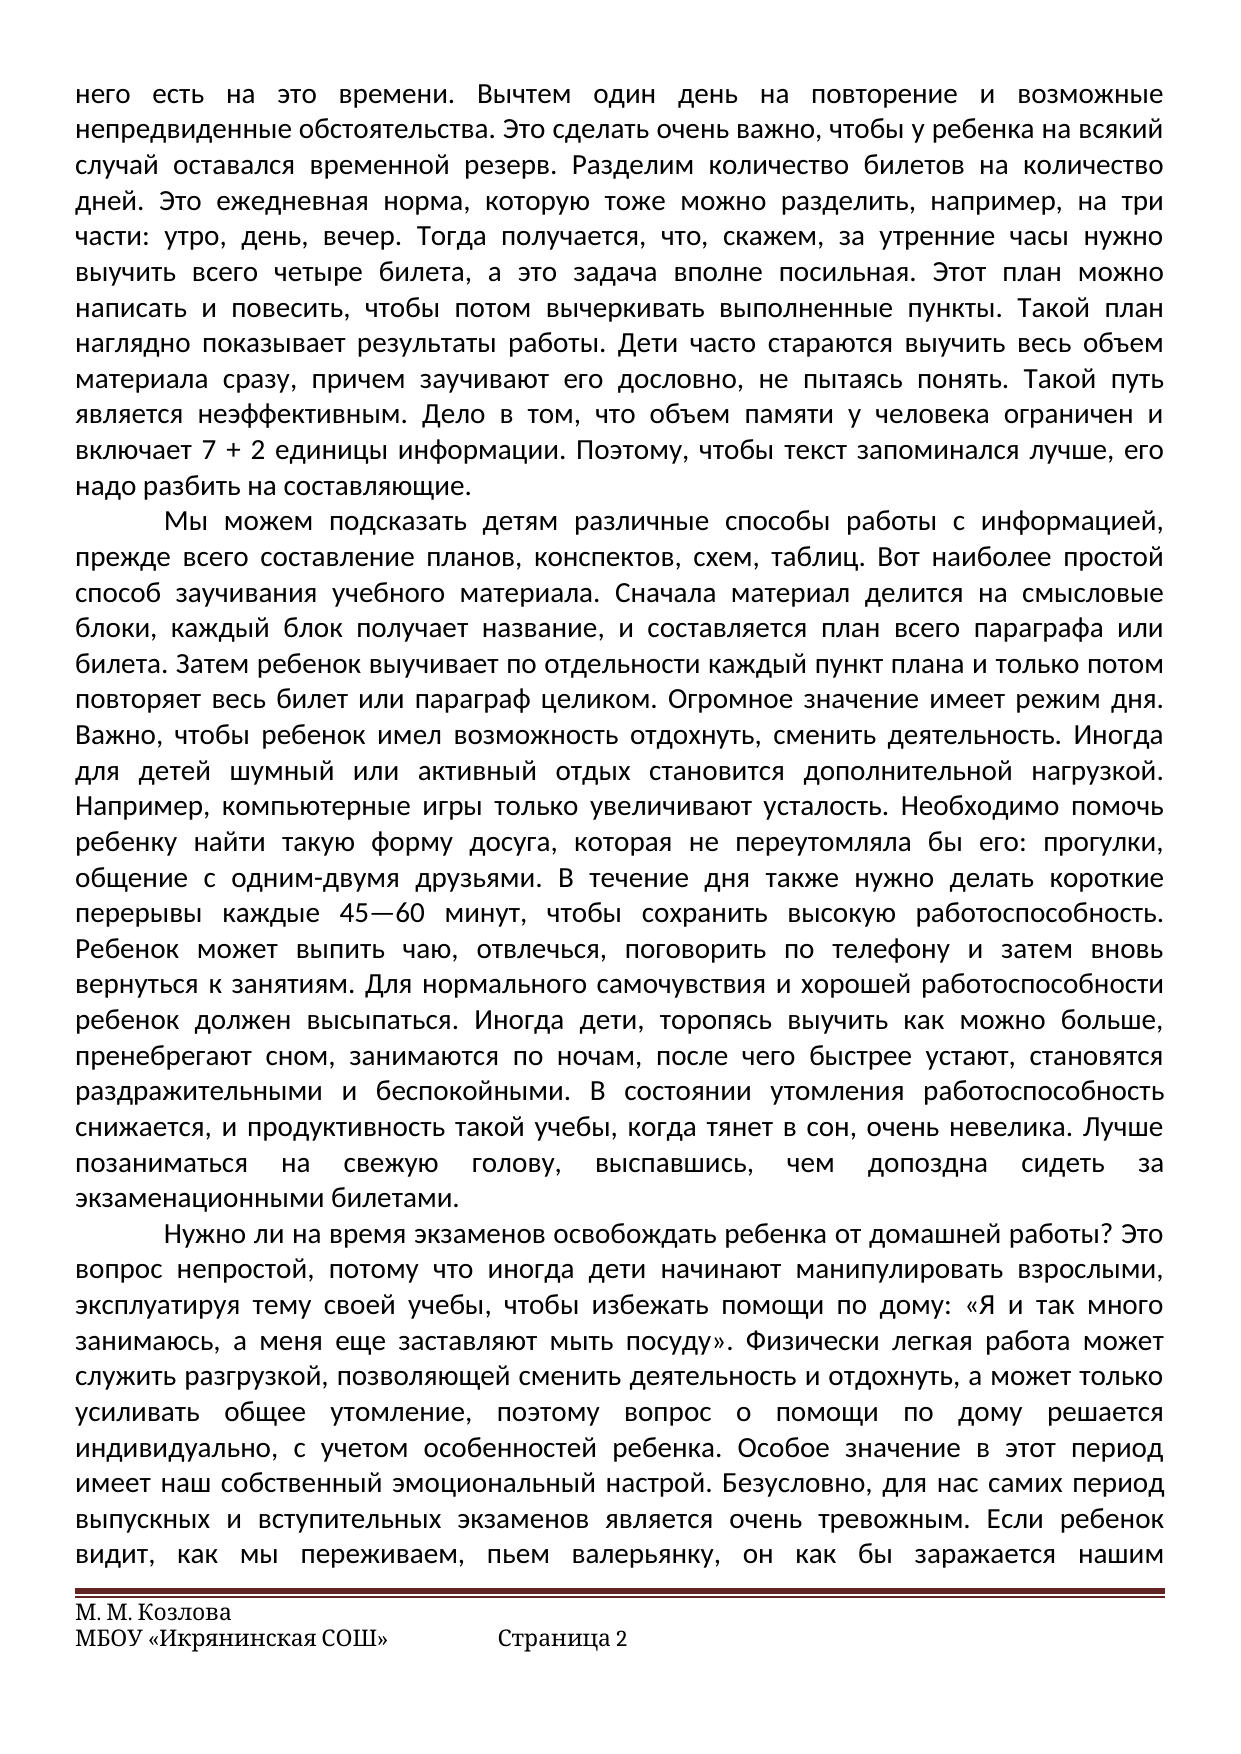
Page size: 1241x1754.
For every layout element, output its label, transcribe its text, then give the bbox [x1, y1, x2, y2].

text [75, 75, 1165, 502]
text Мы можем подсказать детям различные способы работы с информацией, прежде всего составление планов, конспектов, схем, таблиц. Вот наиболее простой способ заучивания учебного материала. Сначала материал делится на смысловые блоки, каждый блок получает название, и составляется план всего параграфа или билета. Затем ребенок выучивает по отдельности каждый пункт плана и только потом повторяет весь билет или параграф целиком. Огромное значение имеет режим дня. Важно, чтобы ребенок имел возможность отдохнуть, сменить деятельность. Иногда для детей шумный или активный отдых становится дополнительной нагрузкой. Например, компьютерные игры только увеличивают усталость. Необходимо помочь ребенку найти такую форму досуга, которая не переутомляла бы его: прогулки, общение с одним-двумя друзьями. В течение дня также нужно делать короткие перерывы каждые 45—60 минут, чтобы сохранить высокую работоспособность. Ребенок может выпить чаю, отвлечься, поговорить по телефону и затем вновь вернуться к занятиям. Для нормального самочувствия и хорошей работоспособности ребенок должен высыпаться. Иногда дети, торопясь выучить как можно больше, пренебрегают сном, занимаются по ночам, после чего быстрее устают, становятся раздражительными и беспокойными. В состоянии утомления работоспособность снижается, и продуктивность такой учебы, когда тянет в сон, очень невелика. Лучше позаниматься на свежую голову, выспавшись, чем допоздна сидеть за экзаменационными билетами. [75, 502, 1165, 1215]
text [75, 1215, 1165, 1571]
